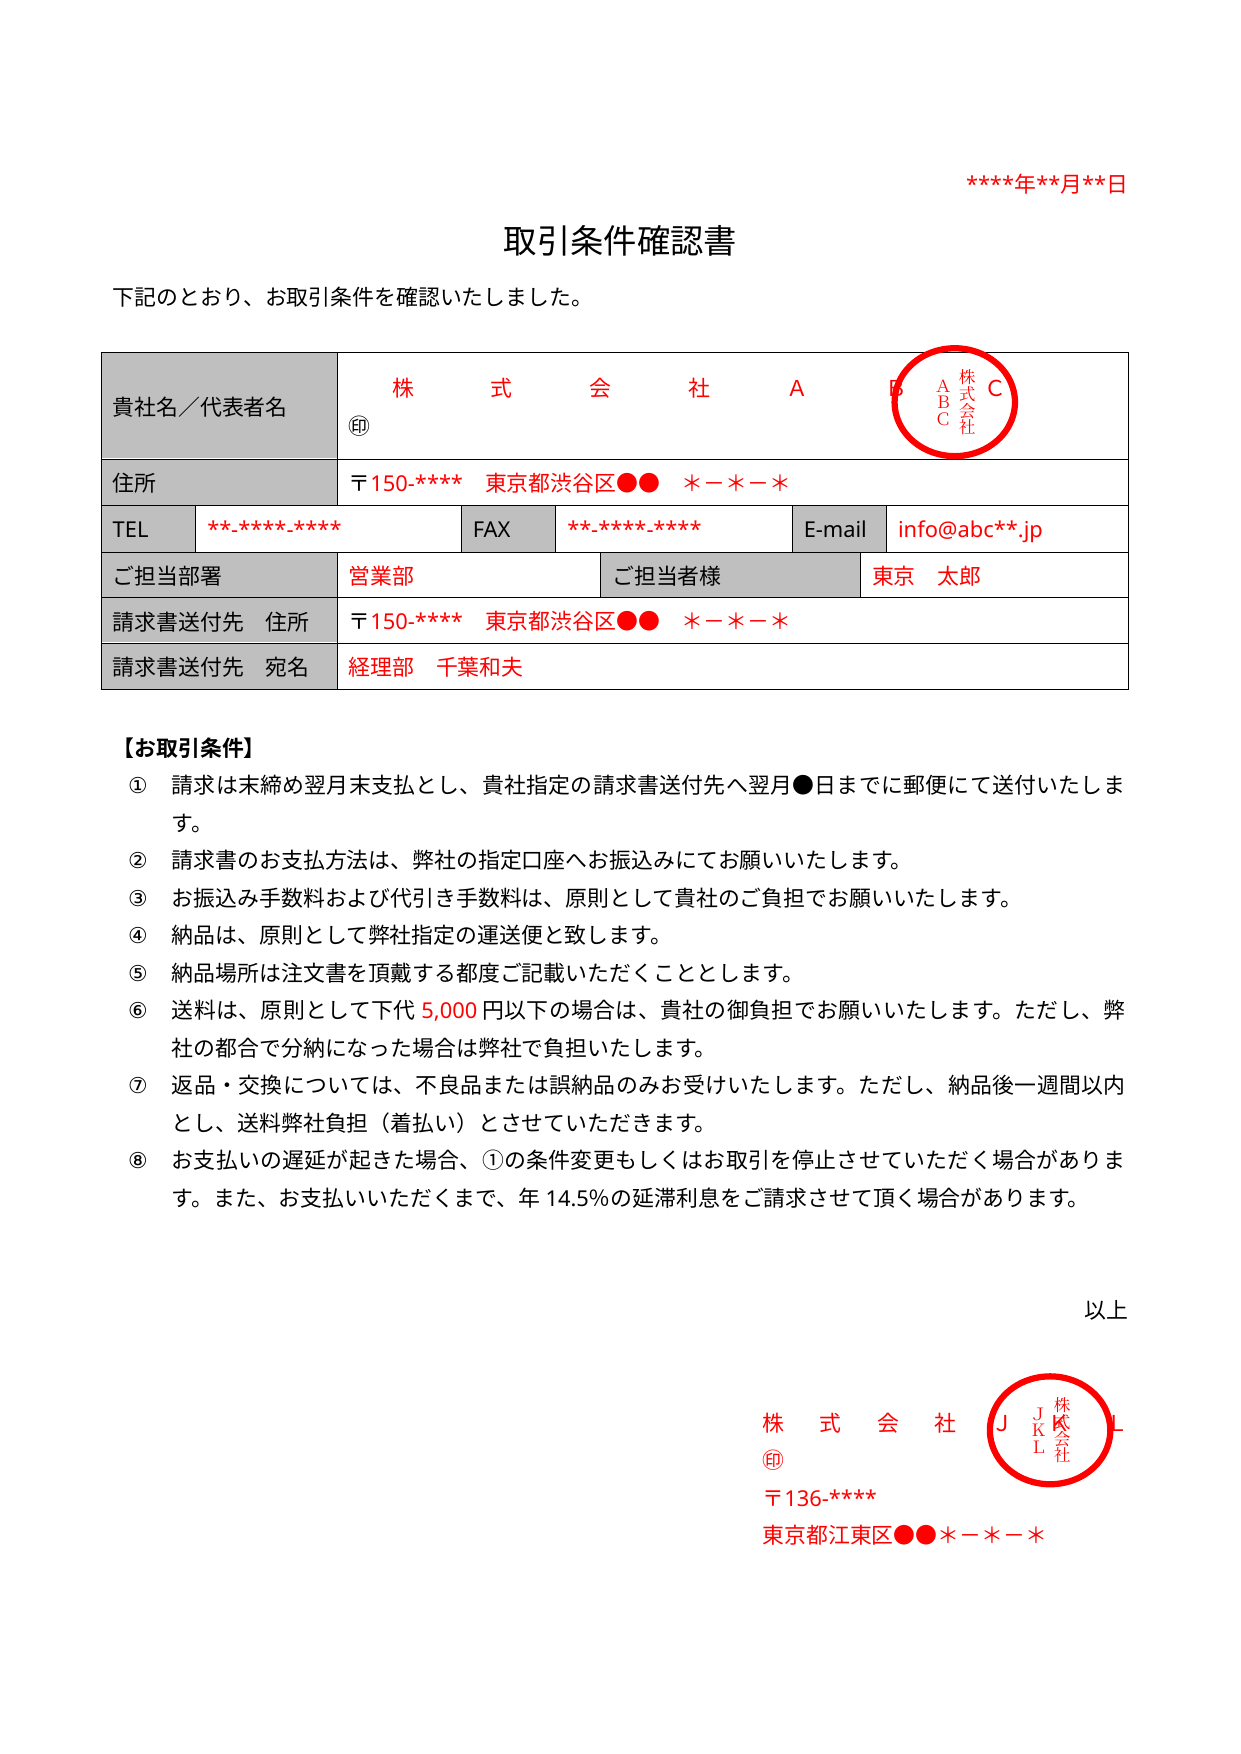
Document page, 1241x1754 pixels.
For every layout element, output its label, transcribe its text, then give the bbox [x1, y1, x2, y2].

table_cell FAX [462, 506, 555, 552]
table_cell info@abc**.jp [887, 506, 1128, 552]
list 請求書のお支払方法は、弊社の指定口座へお振込みにてお願いいたします。 [128, 840, 1128, 878]
text ****年**月**日 [112, 164, 1128, 202]
table_cell 住所 [102, 460, 337, 505]
list 送料は、原則として下代5,000円以下の場合は、貴社の御負担でお願いいたします。ただし、弊社の都合で分納になった場合は弊社で負担いたします。 [128, 990, 1128, 1065]
text 株式会社ＪＫＬ ㊞ [1087, 1403, 1128, 1478]
text 株式会社ＪＫＬ ㊞ [762, 1403, 1013, 1478]
table_cell 請求書送付先 住所 [102, 598, 337, 642]
list お支払いの遅延が起きた場合、①の条件変更もしくはお取引を停止させていただく場合があります。また、お支払いいただくまで、年 14.5％の延滞利息をご請求させて頂く場合があります。 [128, 1140, 1128, 1215]
list 納品は、原則として弊社指定の運送便と致します。 [128, 915, 1128, 953]
table_cell ご担当者様 [601, 553, 860, 597]
table_header 株式会社ＡＢＣ ㊞ [898, 353, 1011, 452]
text 下記のとおり、お取引条件を確認いたしました。 [112, 277, 1128, 314]
text 以上 [112, 1290, 1128, 1328]
table_cell 〒150-**** 東京都渋谷区●● ＊－＊－＊ [338, 598, 1128, 642]
table_cell **-****-**** [556, 506, 792, 552]
table_cell 経理部 千葉和夫 [338, 644, 1128, 689]
table_cell TEL [102, 506, 195, 552]
table_cell 〒150-**** 東京都渋谷区●● ＊－＊－＊ [338, 460, 1128, 505]
table_cell 請求書送付先 宛名 [102, 644, 337, 689]
text 【お取引条件】 [112, 728, 1128, 765]
table_header 株式会社ＡＢＣ ㊞ [973, 353, 1128, 458]
table_cell 東京 太郎 [861, 553, 1128, 597]
table_header 貴社名／代表者名 [102, 353, 337, 458]
list 納品場所は注文書を頂戴する都度ご記載いただくこととします。 [128, 953, 1128, 990]
text 株式会社ＪＫＬ ㊞ [994, 1403, 1107, 1478]
table_cell E-mail [793, 506, 886, 552]
text 〒136-**** [762, 1478, 1128, 1515]
table_cell ご担当部署 [102, 553, 337, 597]
text 東京都江東区●●＊－＊－＊ [762, 1515, 1128, 1553]
list 請求は末締め翌月末支払とし、貴社指定の請求書送付先へ翌月●日までに郵便にて送付いたします。 [128, 765, 1128, 840]
list お振込み手数料および代引き手数料は、原則として貴社のご負担でお願いいたします。 [128, 878, 1128, 915]
table_header 株式会社ＡＢＣ ㊞ [338, 353, 937, 458]
table_cell 営業部 [338, 553, 600, 597]
table_cell **-****-**** [196, 506, 461, 552]
list 返品・交換については、不良品または誤納品のみお受けいたします。ただし、納品後一週間以内とし、送料弊社負担（着払い）とさせていただきます。 [128, 1065, 1128, 1140]
text 取引条件確認書 [112, 202, 1128, 277]
